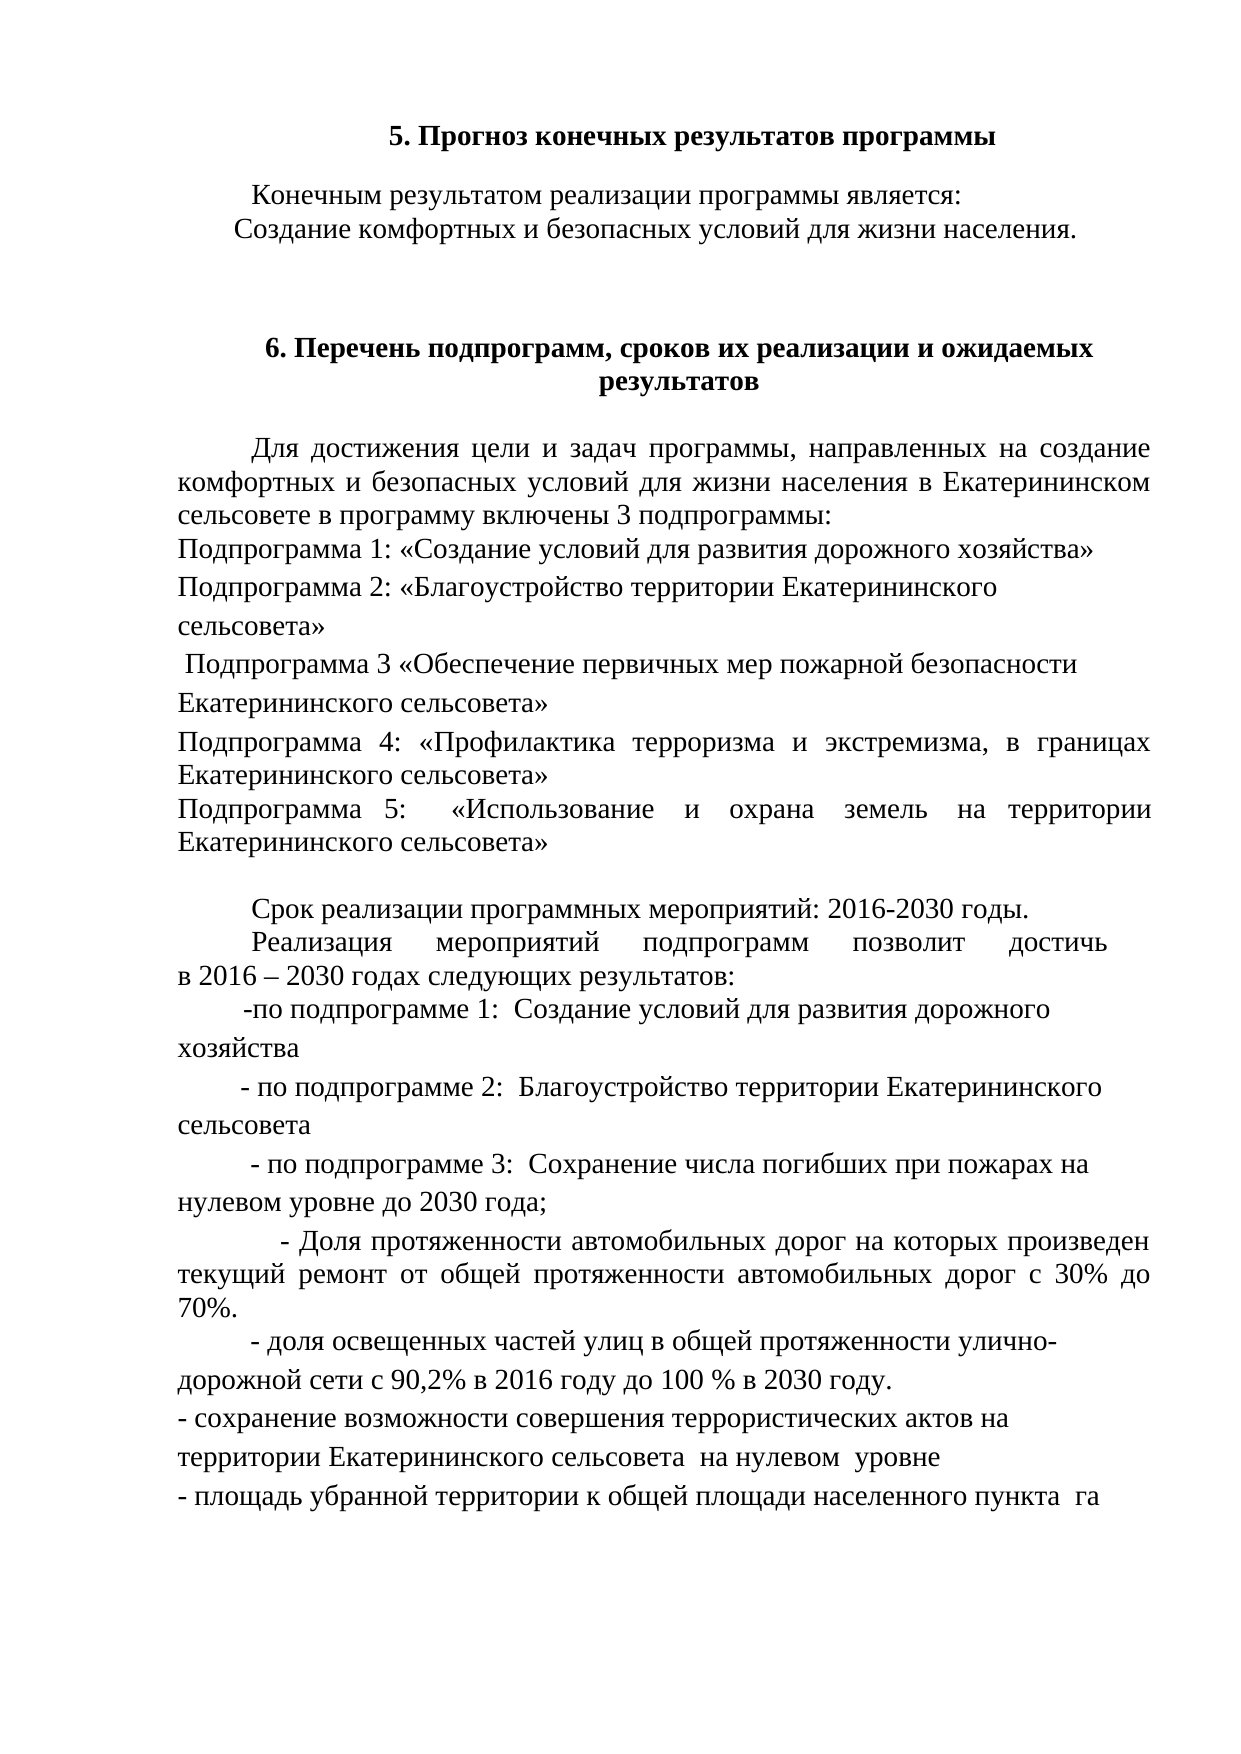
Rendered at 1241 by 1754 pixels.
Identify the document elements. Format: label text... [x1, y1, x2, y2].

text 6. Перечень подпрограмм, сроков их реализации и ожидаемых результатов [207, 330, 1152, 397]
text -по подпрограмме 1: Создание условий для развития дорожного хозяйства [177, 992, 1152, 1064]
text Конечным результатом реализации программы является: [251, 177, 1152, 211]
text - по подпрограмме 2: Благоустройство территории Екатерининского сельсовета [177, 1069, 1152, 1141]
text Подпрограмма 1: «Создание условий для развития дорожного хозяйства» [177, 531, 1152, 564]
text Подпрограмма 5: «Использование и охрана земель на территории Екатерининского сельсовета» [177, 791, 1152, 858]
text Подпрограмма 3 «Обеспечение первичных мер пожарной безопасности Екатерининского сельсовета» [177, 647, 1152, 719]
text - площадь убранной территории к общей площади населенного пункта га [177, 1478, 1152, 1511]
text - доля освещенных частей улиц в общей протяженности улично-дорожной сети с 90,2% в 2016 году до 100 % в 2030 году. [177, 1323, 1152, 1396]
list Для достижения цели и задач программы, направленных на создание комфортных и безопасных условий для жизни населения в Екатерининском сельсовете в программу включены 3 подпрограммы: [177, 430, 1152, 531]
text 5. Прогноз конечных результатов программы [177, 118, 1152, 152]
text - сохранение возможности совершения террористических актов на территории Екатерининского сельсовета на нулевом уровне [177, 1401, 1152, 1473]
text Подпрограмма 2: «Благоустройство территории Екатерининского сельсовета» [177, 569, 1152, 642]
text Создание комфортных и безопасных условий для жизни населения. [177, 211, 1152, 244]
text - по подпрограмме 3: Сохранение числа погибших при пожарах на нулевом уровне до 2030 года; [177, 1146, 1152, 1218]
text Реализация мероприятий подпрограмм позволит достичь в 2016 – 2030 годах следующих результатов: [177, 924, 1152, 992]
text - Доля протяженности автомобильных дорог на которых произведен текущий ремонт от общей протяженности автомобильных дорог с 30% до 70%. [177, 1223, 1152, 1323]
text Подпрограмма 4: «Профилактика терроризма и экстремизма, в границах Екатерининского сельсовета» [177, 724, 1152, 791]
text Срок реализации программных мероприятий: 2016-2030 годы. [177, 891, 1152, 924]
